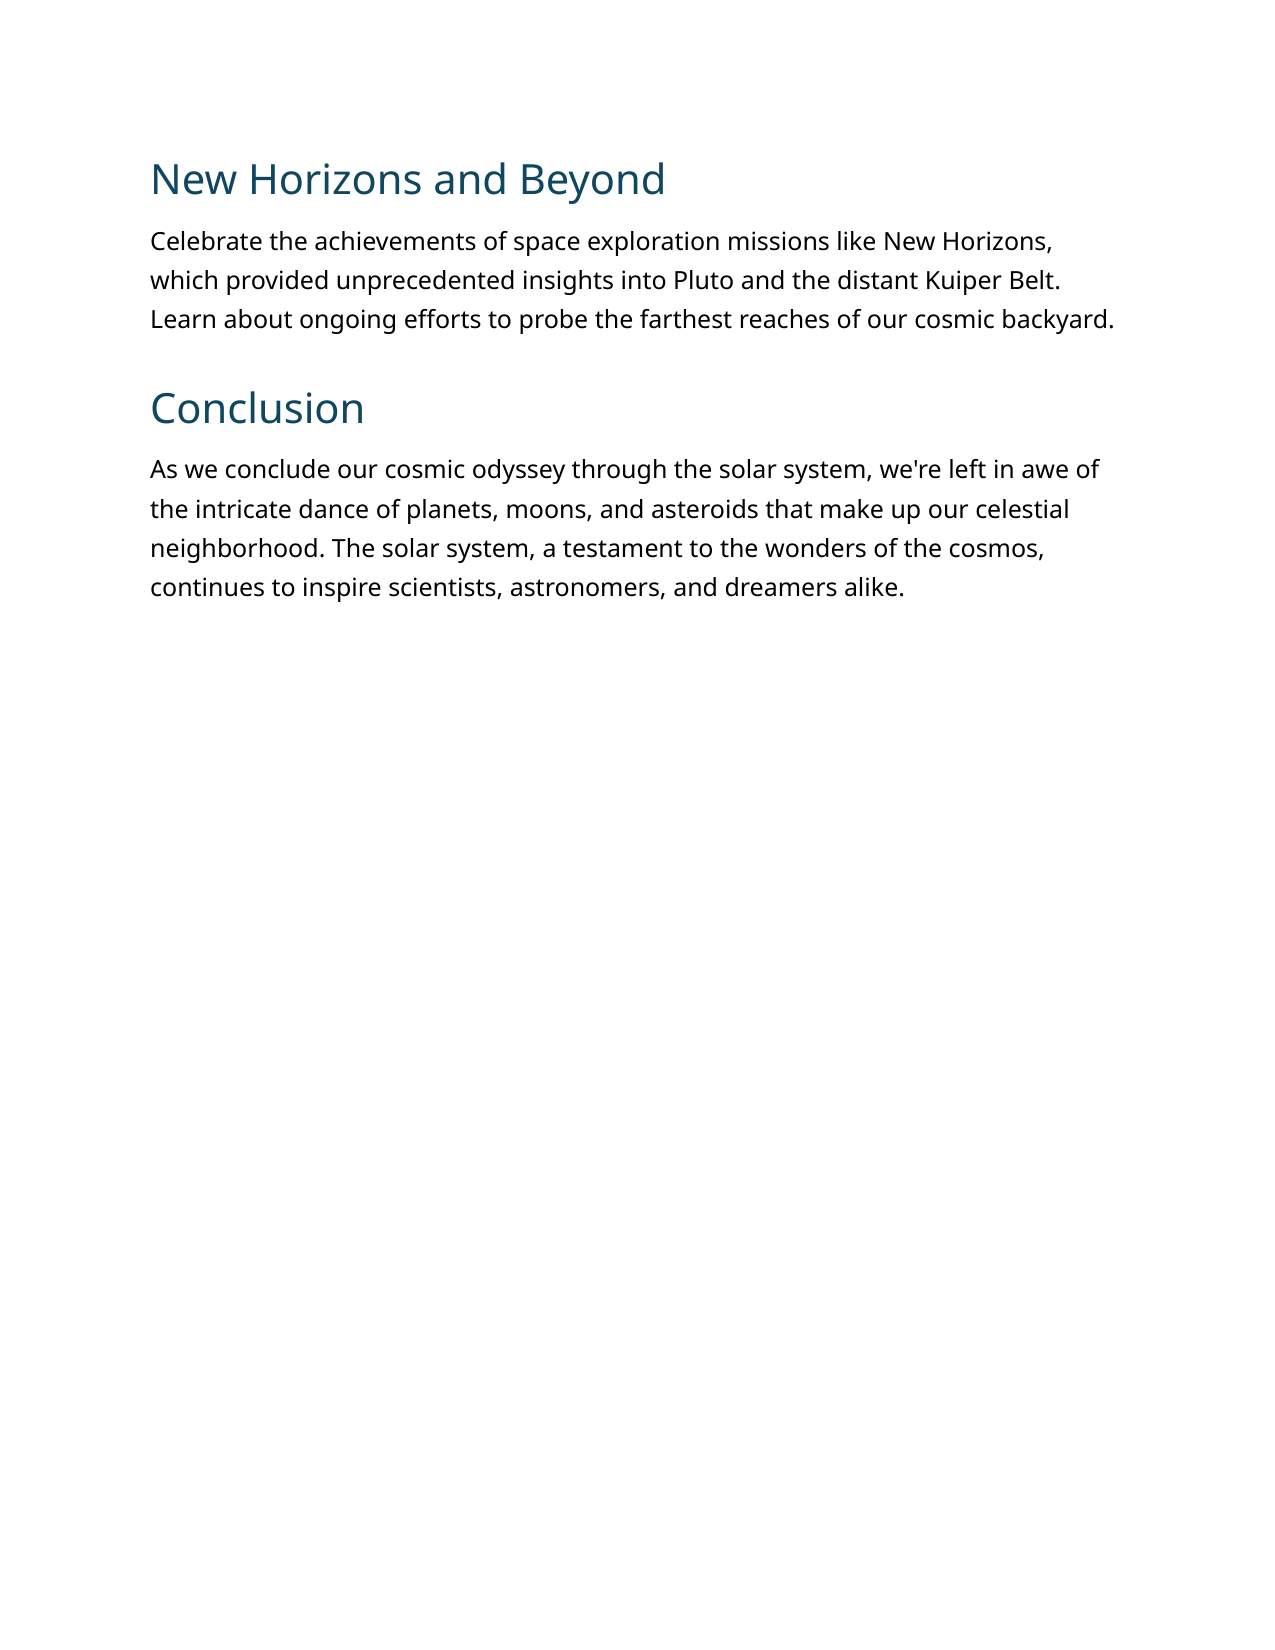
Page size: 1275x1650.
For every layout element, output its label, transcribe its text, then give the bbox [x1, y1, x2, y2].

subtitle Conclusion [150, 378, 1125, 435]
text Celebrate the achievements of space exploration missions like New Horizons, which provided unprecedented insights into Pluto and the distant Kuiper Belt. Learn about ongoing efforts to probe the farthest reaches of our cosmic backyard. [150, 223, 1125, 336]
subtitle New Horizons and Beyond [150, 150, 1125, 207]
text As we conclude our cosmic odyssey through the solar system, we're left in awe of the intricate dance of planets, moons, and asteroids that make up our celestial neighborhood. The solar system, a testament to the wonders of the cosmos, continues to inspire scientists, astronomers, and dreamers alike. [150, 452, 1125, 604]
